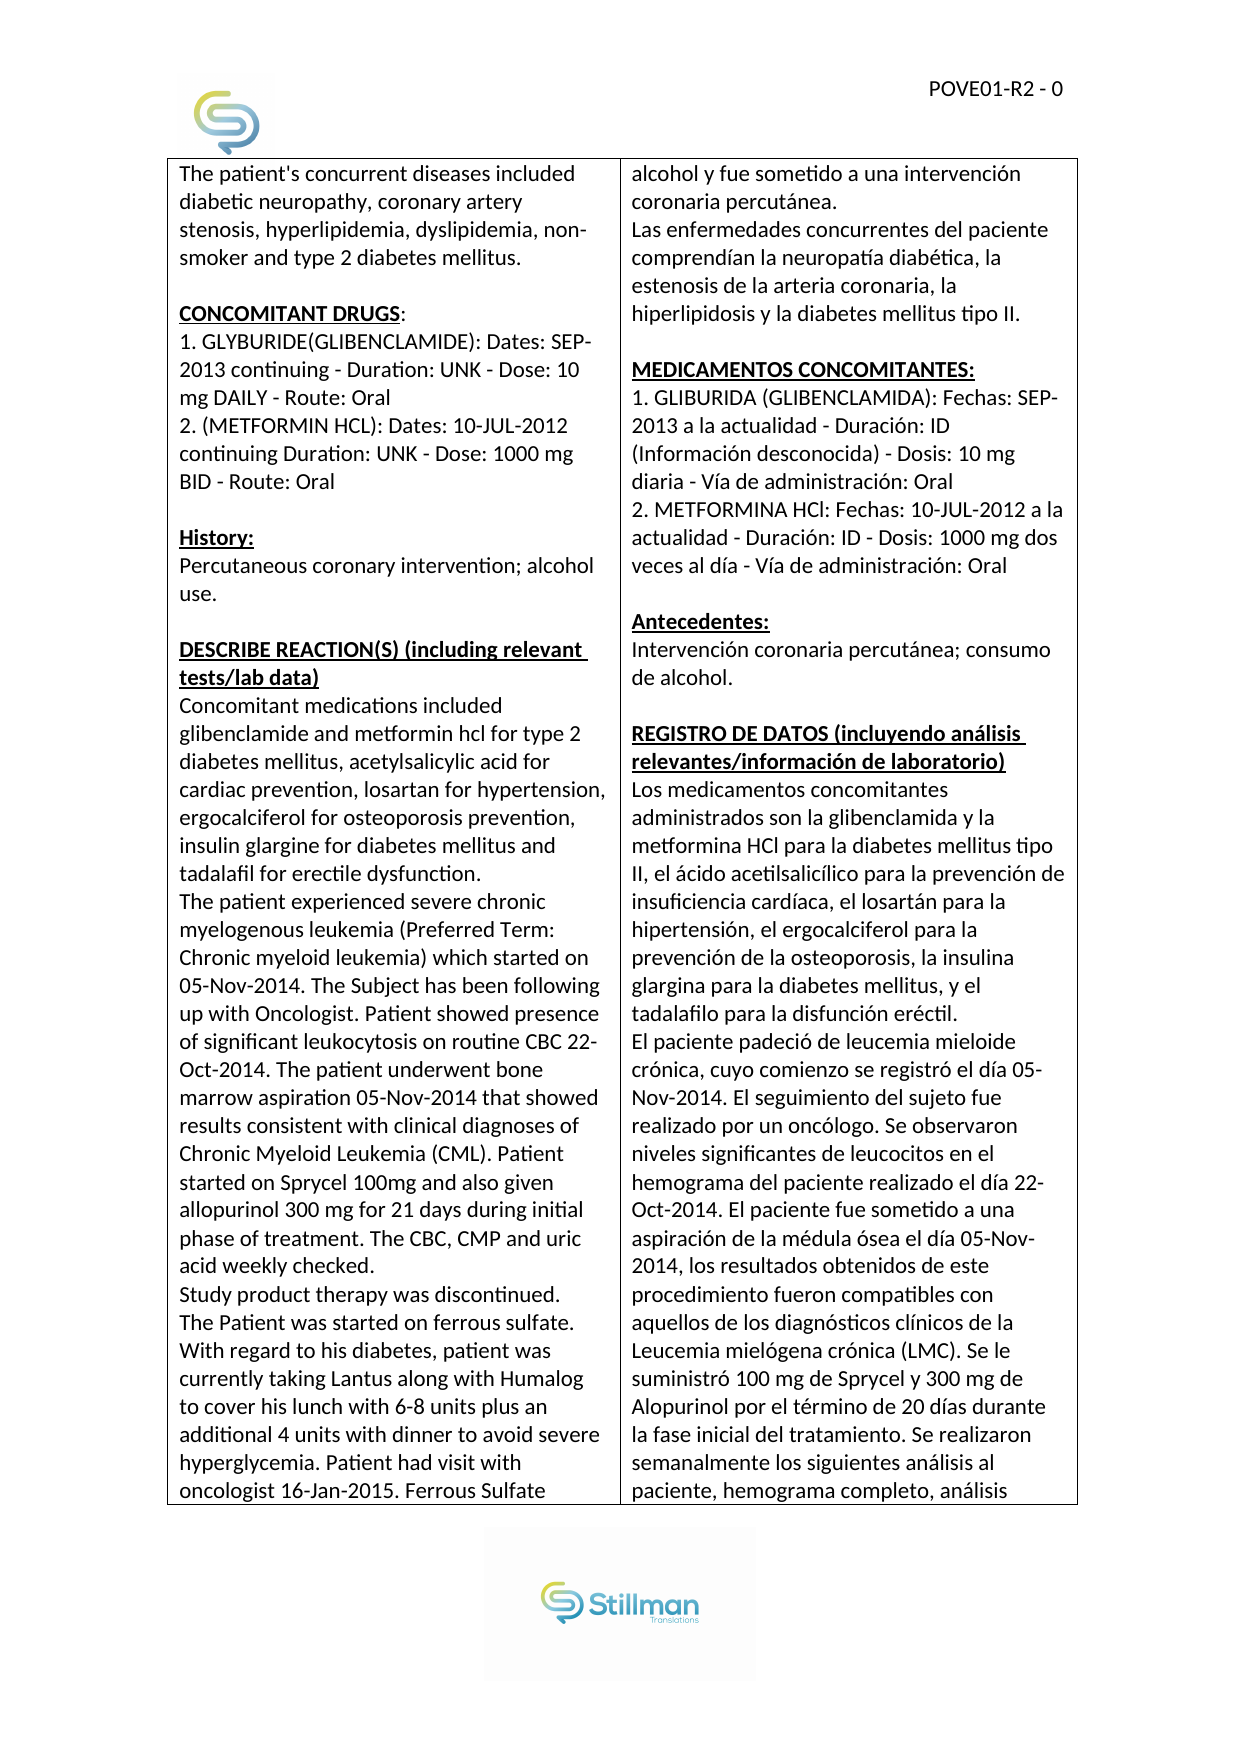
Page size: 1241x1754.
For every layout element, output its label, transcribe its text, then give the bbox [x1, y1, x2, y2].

picture [177, 73, 276, 158]
picture [483, 1527, 757, 1681]
